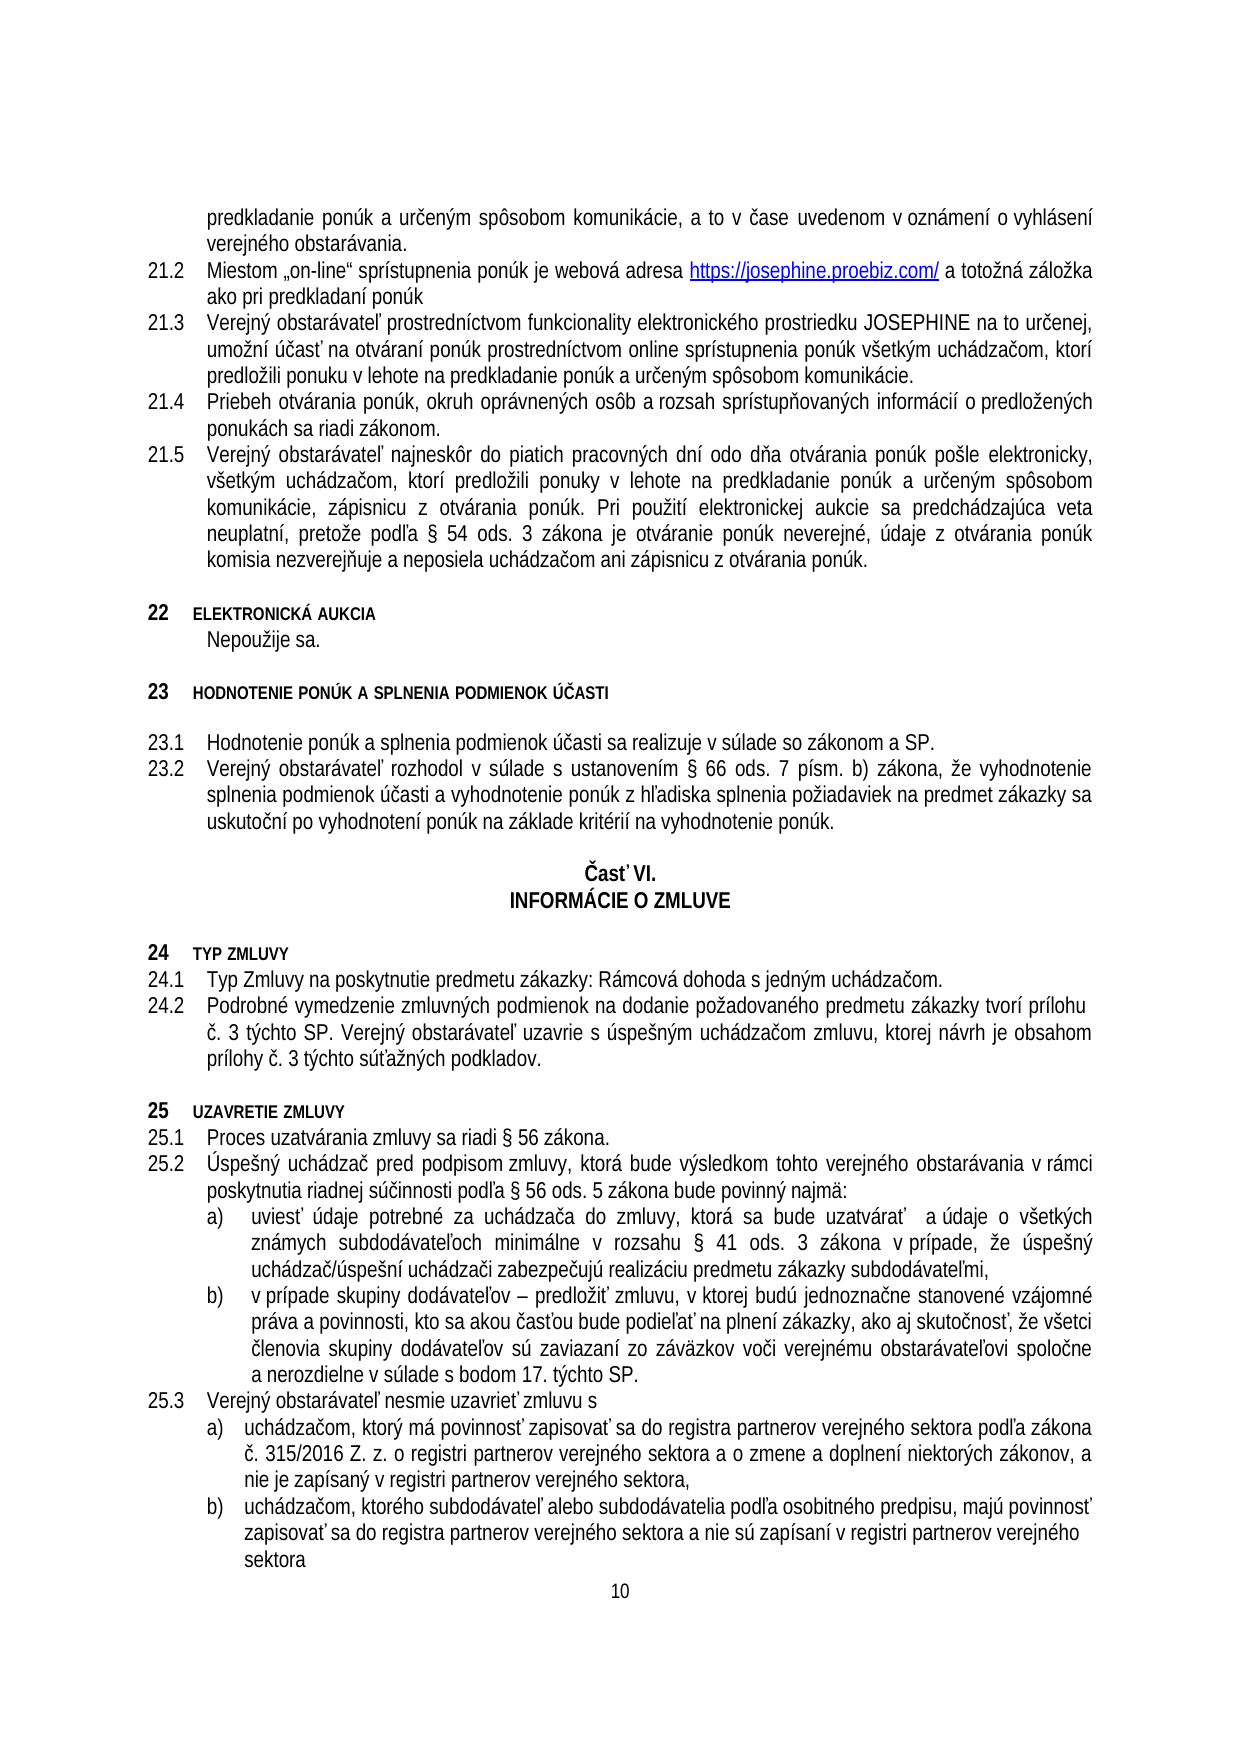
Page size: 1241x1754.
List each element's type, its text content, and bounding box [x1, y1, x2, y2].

list Typ Zmluvy na poskytnutie predmetu zákazky: Rámcová dohoda s jedným uchádzačom. [148, 966, 1093, 992]
list Verejný obstarávateľ rozhodol v súlade s ustanovením § 66 ods. 7 písm. b) zákona, že vyhodnotenie splnenia podmienok účasti a vyhodnotenie ponúk z hľadiska splnenia požiadaviek na predmet zákazky sa uskutoční po vyhodnotení ponúk na základe kritérií na vyhodnotenie ponúk. [148, 755, 1093, 834]
subtitle uzavretie zmluvy [148, 1097, 1093, 1124]
list Úspešný uchádzač pred podpisom zmluvy, ktorá bude výsledkom tohto verejného obstarávania v rámci poskytnutia riadnej súčinnosti podľa § 56 ods. 5 zákona bude povinný najmä: [148, 1150, 1093, 1203]
text Nepoužije sa. [148, 626, 1093, 652]
subtitle hodnotenie ponúk a splnenia podmienok účasti [148, 678, 1093, 704]
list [148, 204, 1093, 257]
list Miestom „on-line“ sprístupnenia ponúk je webová adresa https://josephine.proebiz.com/ a totožná záložka ako pri predkladaní ponúk [148, 257, 1093, 309]
subtitle elektronická aukcia [148, 599, 1093, 626]
list Verejný obstarávateľ nesmie uzavrieť zmluvu s [148, 1387, 1093, 1414]
list Verejný obstarávateľ prostredníctvom funkcionality elektronického prostriedku JOSEPHINE na to určenej, umožní účasť na otváraní ponúk prostredníctvom online sprístupnenia ponúk všetkým uchádzačom, ktorí predložili ponuku v lehote na predkladanie ponúk a určeným spôsobom komunikácie. [148, 309, 1093, 388]
list Podrobné vymedzenie zmluvných podmienok na dodanie požadovaného predmetu zákazky tvorí prílohu č. 3 týchto SP. Verejný obstarávateľ uzavrie s úspešným uchádzačom zmluvu, ktorej návrh je obsahom prílohy č. 3 týchto súťažných podkladov. [148, 992, 1093, 1071]
text Časť VI. [148, 860, 1093, 887]
list v prípade skupiny dodávateľov – predložiť zmluvu, v ktorej budú jednoznačne stanovené vzájomné práva a povinnosti, kto sa akou časťou bude podieľať na plnení zákazky, ako aj skutočnosť, že všetci členovia skupiny dodávateľov sú zaviazaní zo záväzkov voči verejnému obstarávateľovi spoločne a nerozdielne v súlade s bodom 17. týchto SP. [207, 1282, 1093, 1387]
text INFORMÁCIE O ZMLUVE [148, 887, 1093, 913]
list Verejný obstarávateľ najneskôr do piatich pracovných dní odo dňa otvárania ponúk pošle elektronicky, všetkým uchádzačom, ktorí predložili ponuky v lehote na predkladanie ponúk a určeným spôsobom komunikácie, zápisnicu z otvárania ponúk. Pri použití elektronickej aukcie sa predchádzajúca veta neuplatní, pretože podľa § 54 ods. 3 zákona je otváranie ponúk neverejné, údaje z otvárania ponúk komisia nezverejňuje a neposiela uchádzačom ani zápisnicu z otvárania ponúk. [148, 441, 1093, 573]
list uchádzačom, ktorého subdodávateľ alebo subdodávatelia podľa osobitného predpisu, majú povinnosť zapisovať sa do registra partnerov verejného sektora a nie sú zapísaní v registri partnerov verejného sektora [207, 1493, 1093, 1572]
list Hodnotenie ponúk a splnenia podmienok účasti sa realizuje v súlade so zákonom a SP. [148, 728, 1093, 755]
list Proces uzatvárania zmluvy sa riadi § 56 zákona. [148, 1124, 1093, 1150]
list Priebeh otvárania ponúk, okruh oprávnených osôb a rozsah sprístupňovaných informácií o predložených ponukách sa riadi zákonom. [148, 388, 1093, 441]
list uviesť údaje potrebné za uchádzača do zmluvy, ktorá sa bude uzatvárať a údaje o všetkých známych subdodávateľoch minimálne v rozsahu § 41 ods. 3 zákona v prípade, že úspešný uchádzač/úspešní uchádzači zabezpečujú realizáciu predmetu zákazky subdodávateľmi, [207, 1203, 1093, 1282]
list uchádzačom, ktorý má povinnosť zapisovať sa do registra partnerov verejného sektora podľa zákona č. 315/2016 Z. z. o registri partnerov verejného sektora a o zmene a doplnení niektorých zákonov, a nie je zapísaný v registri partnerov verejného sektora, [207, 1414, 1093, 1493]
subtitle typ zmluvy [148, 939, 1093, 966]
